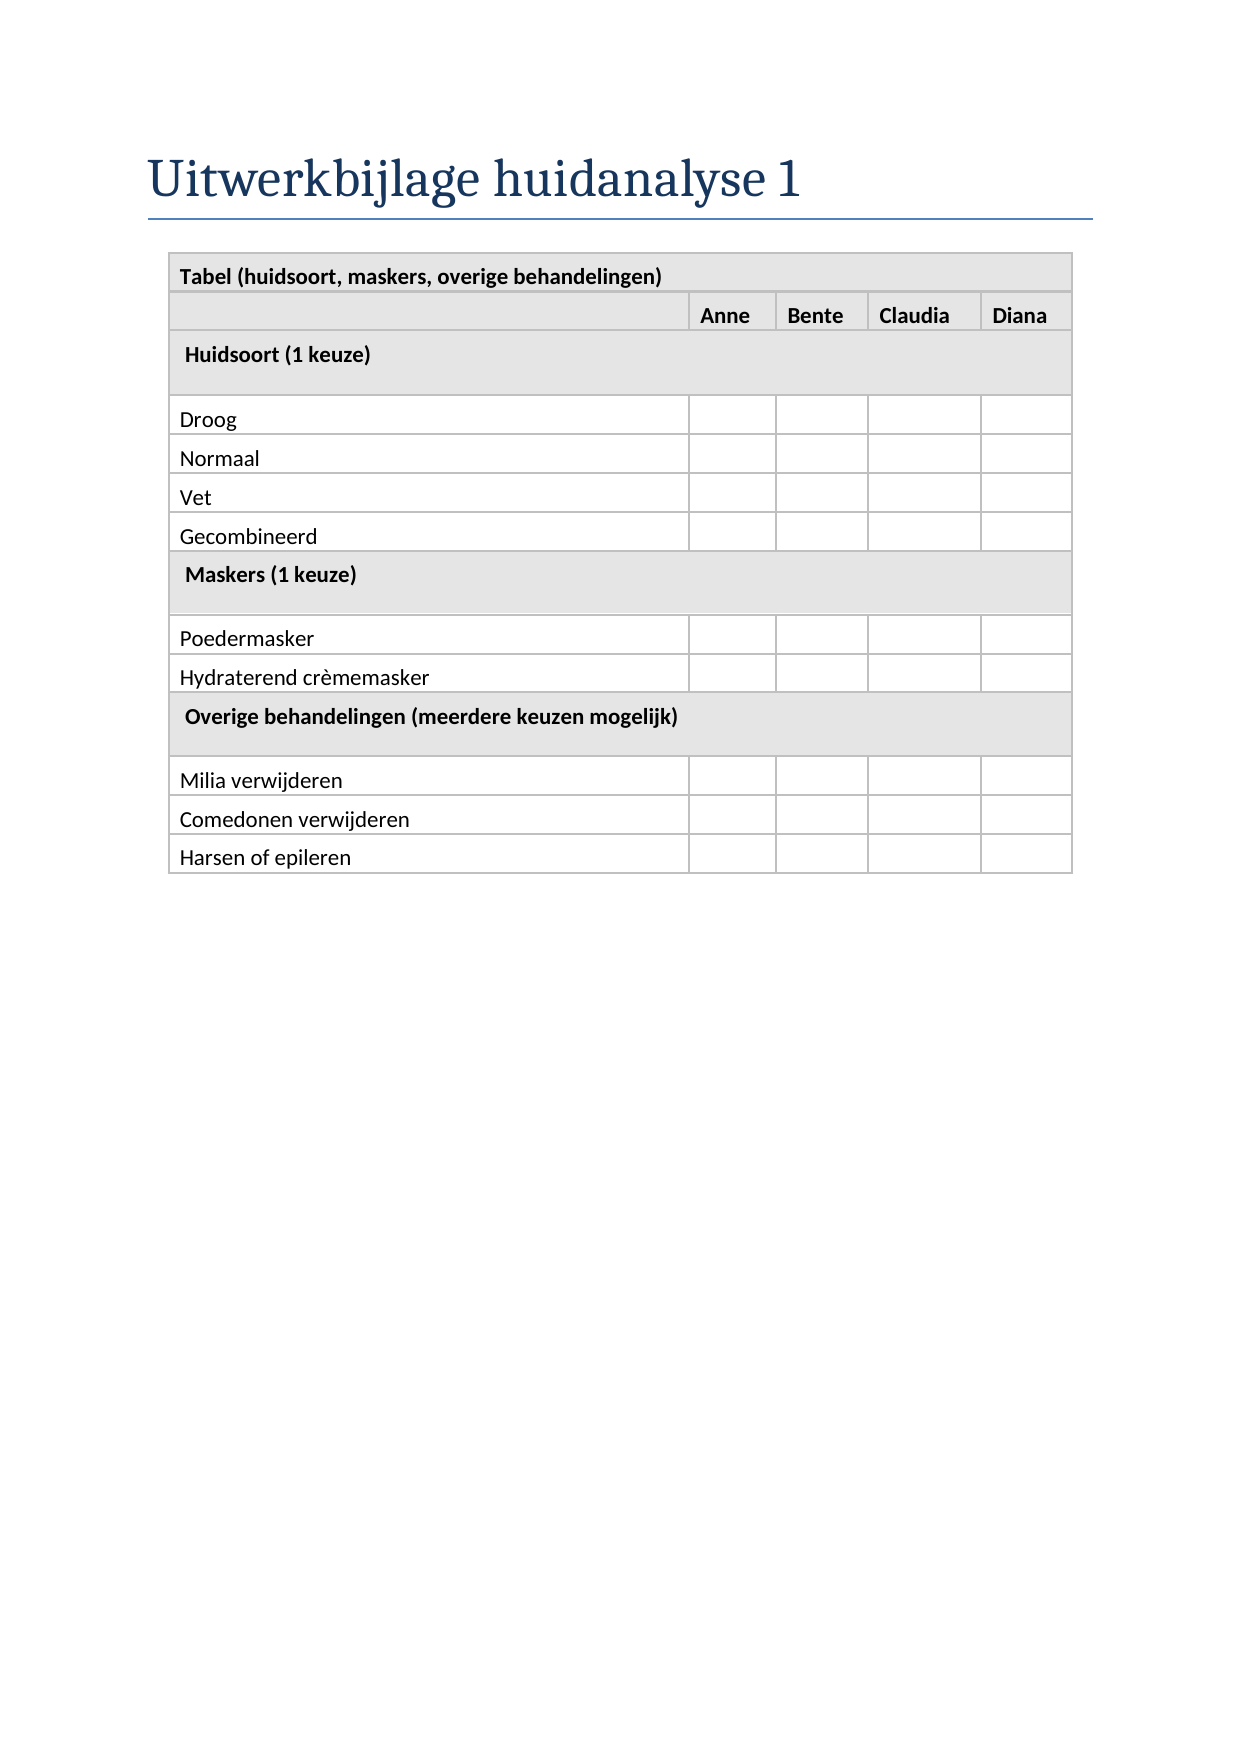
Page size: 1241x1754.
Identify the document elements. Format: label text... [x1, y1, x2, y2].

table_cell Maskers (1 keuze) [170, 552, 1071, 613]
table_cell [777, 435, 867, 472]
table_cell Harsen of epileren [170, 835, 688, 872]
table_cell Droog [170, 396, 688, 433]
table_cell [690, 474, 775, 511]
table_cell [982, 435, 1071, 472]
table_cell Overige behandelingen (meerdere keuzen mogelijk) [170, 693, 1071, 755]
table_cell [690, 513, 775, 550]
table_cell [982, 796, 1071, 833]
table_cell Hydraterend crèmemasker [170, 655, 688, 691]
table_cell [982, 655, 1071, 691]
table_cell [869, 655, 980, 691]
table_cell [869, 757, 980, 794]
table_cell [869, 474, 980, 511]
table_cell [982, 616, 1071, 652]
table_cell [777, 513, 867, 550]
table_cell [869, 796, 980, 833]
table_cell [869, 835, 980, 872]
table_cell [777, 835, 867, 872]
table_cell Claudia [869, 293, 980, 329]
table_cell [982, 474, 1071, 511]
table_cell [982, 396, 1071, 433]
table_cell [869, 513, 980, 550]
table_cell [777, 796, 867, 833]
table_cell [869, 396, 980, 433]
table_cell Anne [690, 293, 775, 329]
table_cell Normaal [170, 435, 688, 472]
table_cell [690, 435, 775, 472]
table_cell [170, 293, 688, 329]
table_cell [777, 616, 867, 652]
table_cell Diana [982, 293, 1071, 329]
table_cell [777, 655, 867, 691]
table_cell Poedermasker [170, 616, 688, 652]
table_cell Milia verwijderen [170, 757, 688, 794]
table_cell [869, 616, 980, 652]
table_cell Vet [170, 474, 688, 511]
table_cell [690, 835, 775, 872]
title Uitwerkbijlage huidanalyse 1 [148, 148, 1093, 218]
table_cell [982, 835, 1071, 872]
table_cell [777, 757, 867, 794]
table_header Tabel (huidsoort, maskers, overige behandelingen) [170, 254, 1071, 290]
table_cell [982, 513, 1071, 550]
table_cell [982, 757, 1071, 794]
table_cell Comedonen verwijderen [170, 796, 688, 833]
table_cell Gecombineerd [170, 513, 688, 550]
table_cell [690, 796, 775, 833]
table_cell Huidsoort (1 keuze) [170, 331, 1071, 394]
table_cell [690, 616, 775, 652]
table_cell [869, 435, 980, 472]
table_cell [690, 655, 775, 691]
table_cell [690, 396, 775, 433]
table_cell [690, 757, 775, 794]
table_cell [777, 396, 867, 433]
table_cell [777, 474, 867, 511]
table_cell Bente [777, 293, 867, 329]
